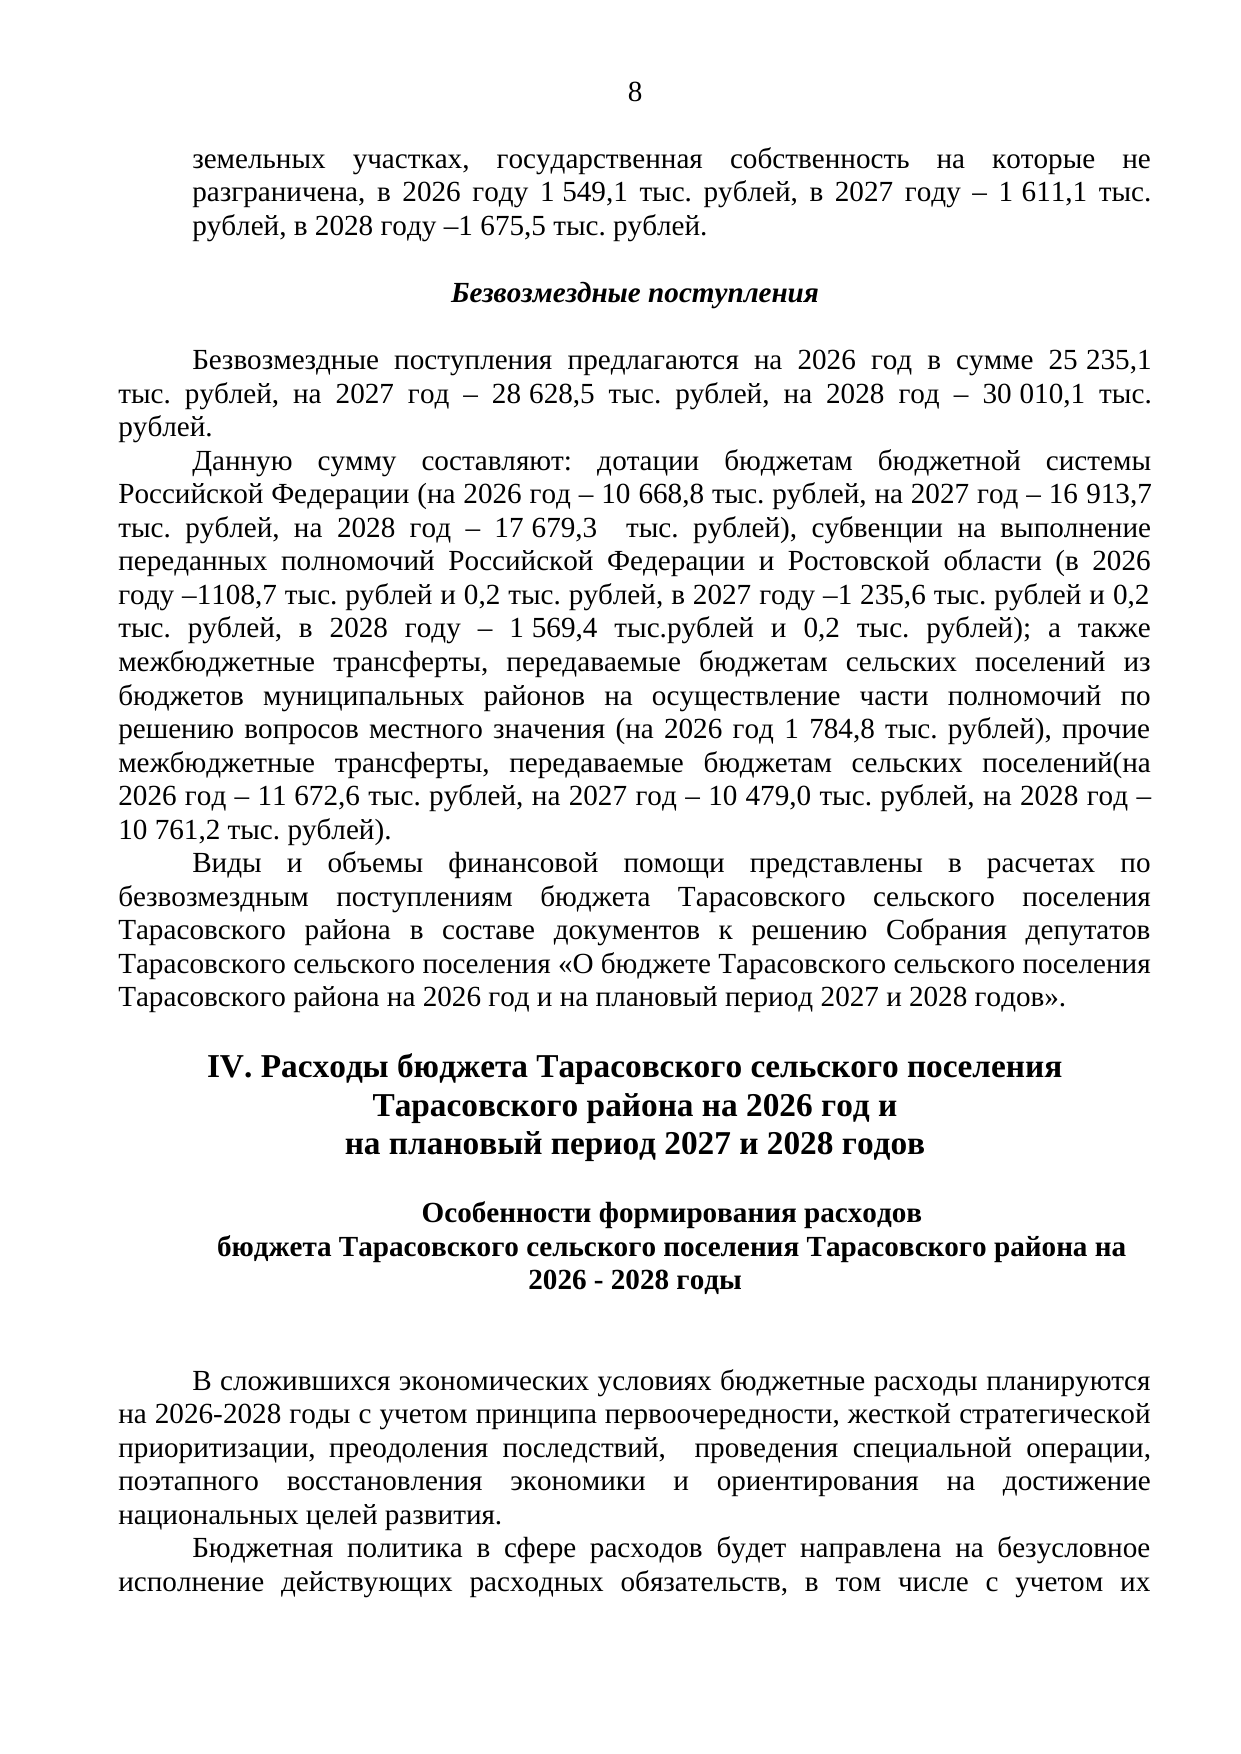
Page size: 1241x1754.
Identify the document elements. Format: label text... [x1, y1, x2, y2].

text Безвозмездные поступления предлагаются на 2026 год в сумме 25 235,1 тыс. рублей, на 2027 год – 28 628,5 тыс. рублей, на 2028 год – 30 010,1 тыс. рублей. [118, 342, 1152, 443]
text Особенности формирования расходов [118, 1195, 1152, 1229]
text IV. Расходы бюджета Тарасовского сельского поселения Тарасовского района на 2026 год и [118, 1047, 1152, 1123]
text Данную сумму составляют: дотации бюджетам бюджетной системы Российской Федерации (на 2026 год – 10 668,8 тыс. рублей, на 2027 год – 16 913,7 тыс. рублей, на 2028 год – 17 679,3 тыс. рублей), субвенции на выполнение переданных полномочий Российской Федерации и Ростовской области (в 2026 году –1108,7 тыс. рублей и 0,2 тыс. рублей, в 2027 году –1 235,6 тыс. рублей и 0,2 тыс. рублей, в 2028 году – 1 569,4 тыс.рублей и 0,2 тыс. рублей); а также межбюджетные трансферты, передаваемые бюджетам сельских поселений из бюджетов муниципальных районов на осуществление части полномочий по решению вопросов местного значения (на 2026 год 1 784,8 тыс. рублей), прочие межбюджетные трансферты, передаваемые бюджетам сельских поселений(на 2026 год – 11 672,6 тыс. рублей, на 2027 год – 10 479,0 тыс. рублей, на 2028 год – 10 761,2 тыс. рублей). [118, 443, 1152, 845]
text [118, 1531, 1152, 1598]
text В сложившихся экономических условиях бюджетные расходы планируются на 2026-2028 годы с учетом принципа первоочередности, жесткой стратегической приоритизации, преодоления последствий, проведения специальной операции, поэтапного восстановления экономики и ориентирования на достижение национальных целей развития. [118, 1363, 1152, 1531]
text на плановый период 2027 и 2028 годов [118, 1123, 1152, 1162]
text бюджета Тарасовского сельского поселения Тарасовского района на 2026 - 2028 годы [118, 1229, 1152, 1296]
text Виды и объемы финансовой помощи представлены в расчетах по безвозмездным поступлениям бюджета Тарасовского сельского поселения Тарасовского района в составе документов к решению Собрания депутатов Тарасовского сельского поселения «О бюджете Тарасовского сельского поселения Тарасовского района на 2026 год и на плановый период 2027 и 2028 годов». [118, 845, 1152, 1013]
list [192, 141, 1152, 242]
text Безвозмездные поступления [118, 275, 1152, 309]
